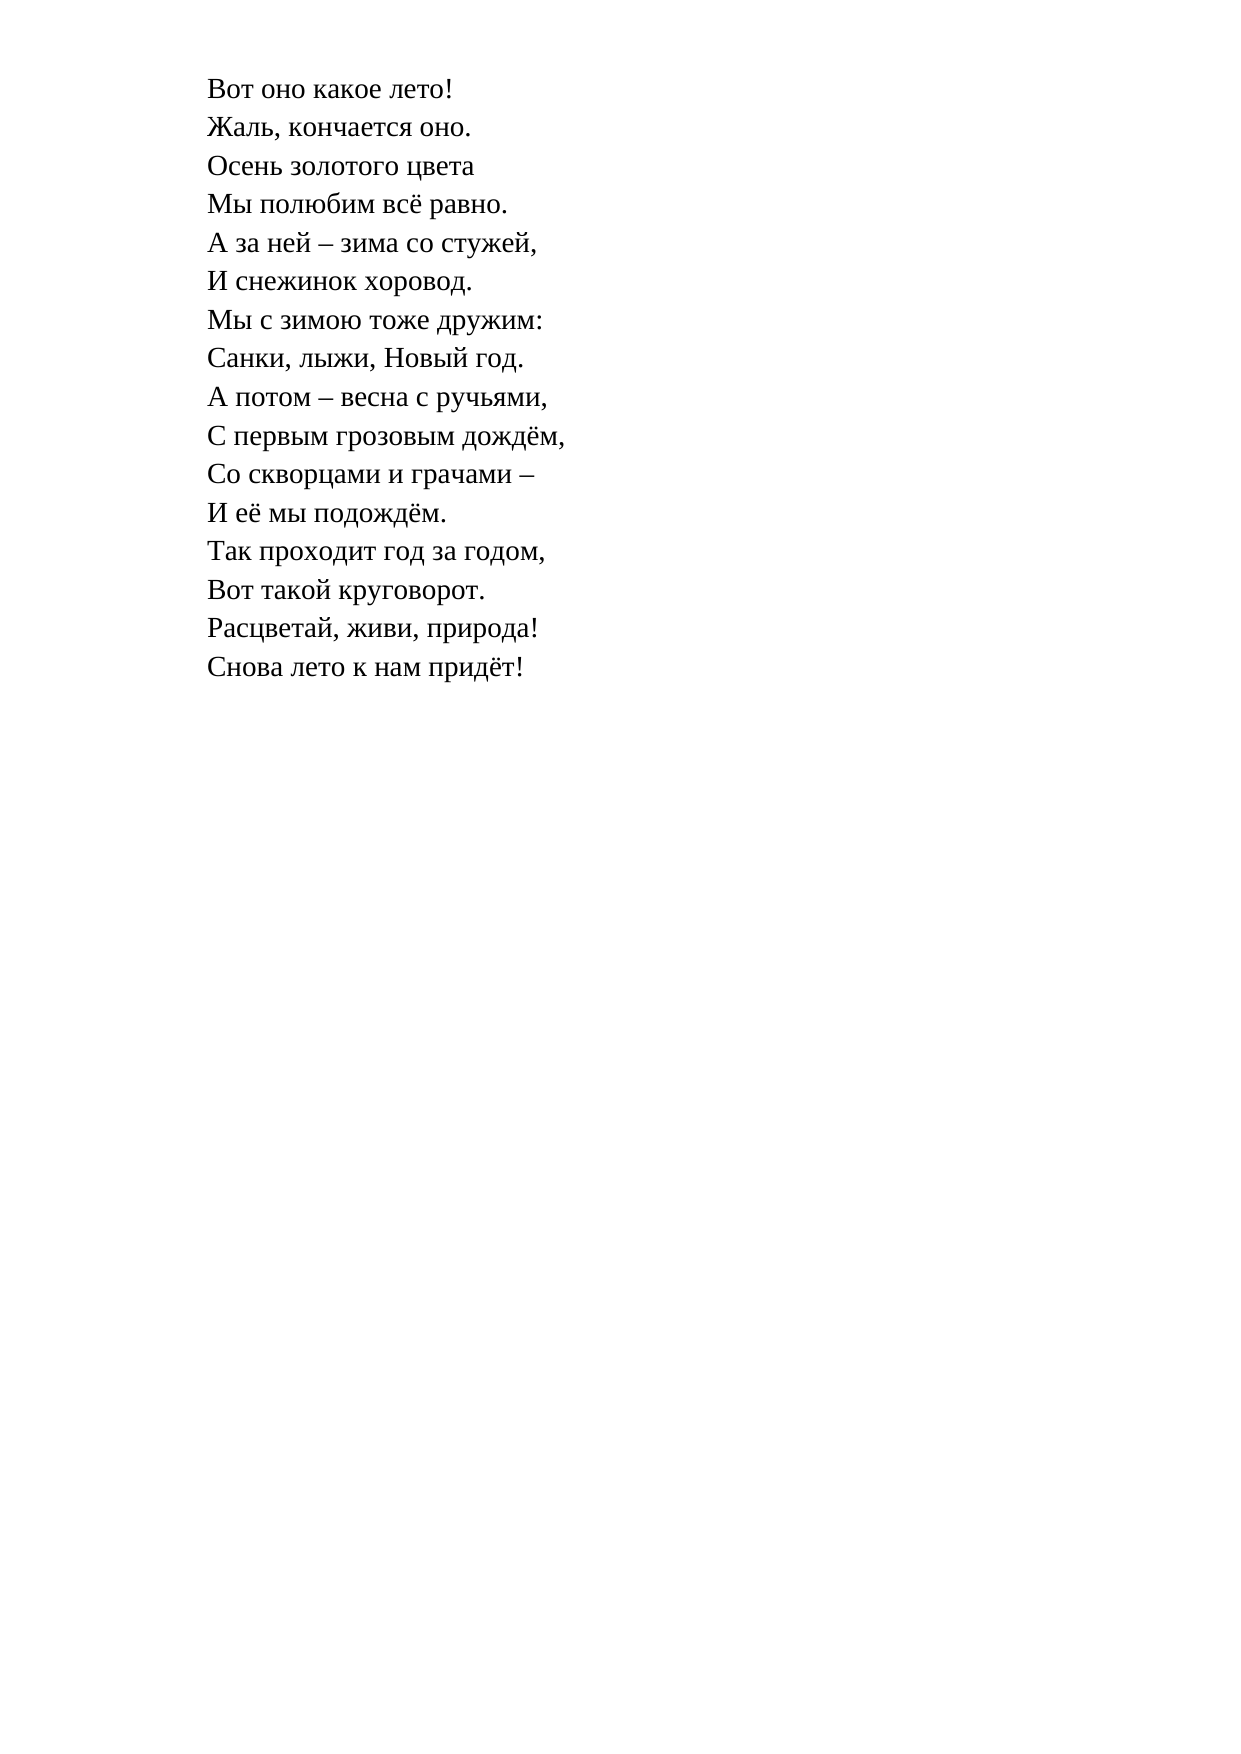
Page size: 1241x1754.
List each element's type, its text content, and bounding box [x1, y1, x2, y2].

text И её мы подождём. [207, 495, 1152, 528]
text Вот такой круговорот. [207, 572, 1152, 605]
text Вот оно какое лето! [207, 71, 1152, 104]
text С первым грозовым дождём, [207, 418, 1152, 451]
text Так проходит год за годом, [207, 533, 1152, 567]
text Мы с зимою тоже дружим: [207, 302, 1152, 336]
text Осень золотого цвета [207, 148, 1152, 181]
text Жаль, кончается оно. [207, 109, 1152, 143]
text Мы полюбим всё равно. [207, 186, 1152, 220]
text Снова лето к нам придёт! [207, 649, 1152, 682]
text А потом – весна с ручьями, [207, 379, 1152, 413]
text Санки, лыжи, Новый год. [207, 341, 1152, 374]
text Расцветай, живи, природа! [207, 610, 1152, 644]
text А за ней – зима со стужей, [207, 225, 1152, 258]
text И снежинок хоровод. [207, 263, 1152, 297]
text Со скворцами и грачами – [207, 456, 1152, 490]
